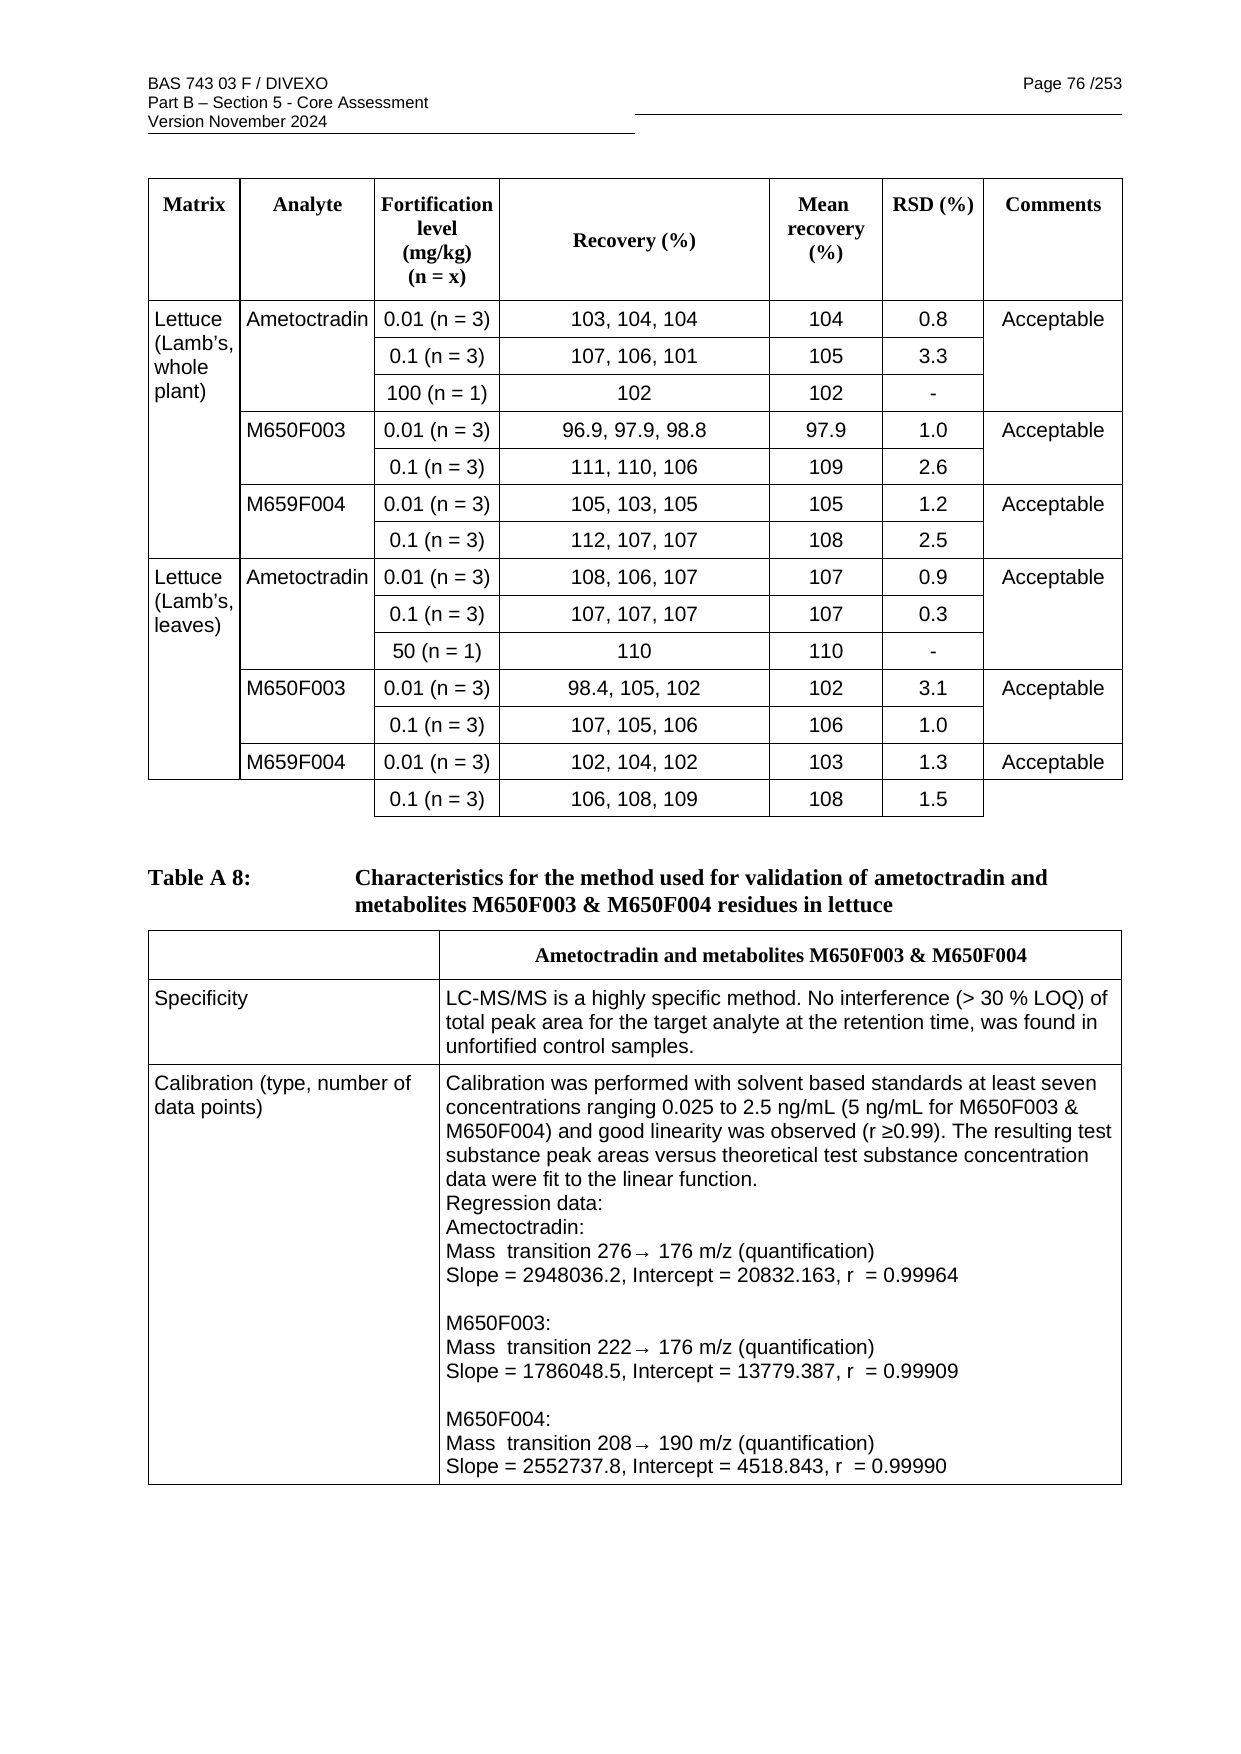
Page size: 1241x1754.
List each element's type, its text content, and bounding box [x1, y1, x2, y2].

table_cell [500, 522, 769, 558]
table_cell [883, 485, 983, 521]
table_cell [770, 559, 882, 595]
text Table A 8: Characteristics for the method used for validation of ametoctradin and metabolites M650F003 & M650F004 residues in lettuce [148, 864, 1122, 917]
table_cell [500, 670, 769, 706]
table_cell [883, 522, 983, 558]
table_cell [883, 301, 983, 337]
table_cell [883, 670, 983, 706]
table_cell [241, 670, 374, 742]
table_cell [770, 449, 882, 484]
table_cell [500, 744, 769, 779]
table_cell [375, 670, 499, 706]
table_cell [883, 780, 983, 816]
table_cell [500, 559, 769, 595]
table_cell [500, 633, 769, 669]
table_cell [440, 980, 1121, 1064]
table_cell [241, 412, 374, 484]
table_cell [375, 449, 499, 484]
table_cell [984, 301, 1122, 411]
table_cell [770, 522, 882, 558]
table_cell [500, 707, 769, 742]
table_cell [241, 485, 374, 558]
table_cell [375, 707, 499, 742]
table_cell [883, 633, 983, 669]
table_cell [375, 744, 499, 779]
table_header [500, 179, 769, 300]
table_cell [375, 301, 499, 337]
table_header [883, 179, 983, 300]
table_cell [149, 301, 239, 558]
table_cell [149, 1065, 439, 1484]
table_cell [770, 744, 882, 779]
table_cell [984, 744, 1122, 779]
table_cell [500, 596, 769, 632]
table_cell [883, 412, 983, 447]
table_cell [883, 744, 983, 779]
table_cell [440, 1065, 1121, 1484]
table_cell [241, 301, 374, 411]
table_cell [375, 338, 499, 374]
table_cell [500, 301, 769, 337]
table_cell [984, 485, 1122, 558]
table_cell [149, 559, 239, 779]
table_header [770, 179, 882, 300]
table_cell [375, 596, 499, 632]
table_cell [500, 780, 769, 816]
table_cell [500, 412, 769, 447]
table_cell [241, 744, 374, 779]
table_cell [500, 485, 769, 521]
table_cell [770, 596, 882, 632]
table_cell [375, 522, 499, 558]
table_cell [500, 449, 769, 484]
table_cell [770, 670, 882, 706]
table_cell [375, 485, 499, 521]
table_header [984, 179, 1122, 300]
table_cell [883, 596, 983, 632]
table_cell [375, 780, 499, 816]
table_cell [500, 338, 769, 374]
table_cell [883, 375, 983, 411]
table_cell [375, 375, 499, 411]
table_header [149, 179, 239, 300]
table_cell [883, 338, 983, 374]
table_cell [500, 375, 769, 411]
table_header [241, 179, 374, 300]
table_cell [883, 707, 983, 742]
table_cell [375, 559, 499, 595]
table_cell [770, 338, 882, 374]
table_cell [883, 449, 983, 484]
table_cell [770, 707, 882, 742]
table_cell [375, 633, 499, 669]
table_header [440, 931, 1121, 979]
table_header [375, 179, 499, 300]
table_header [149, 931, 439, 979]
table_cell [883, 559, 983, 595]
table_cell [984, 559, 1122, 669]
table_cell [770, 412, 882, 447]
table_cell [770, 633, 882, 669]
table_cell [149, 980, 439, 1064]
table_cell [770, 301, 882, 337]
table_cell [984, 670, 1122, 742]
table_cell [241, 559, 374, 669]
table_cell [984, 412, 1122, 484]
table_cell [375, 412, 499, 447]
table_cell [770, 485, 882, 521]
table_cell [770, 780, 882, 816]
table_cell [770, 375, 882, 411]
